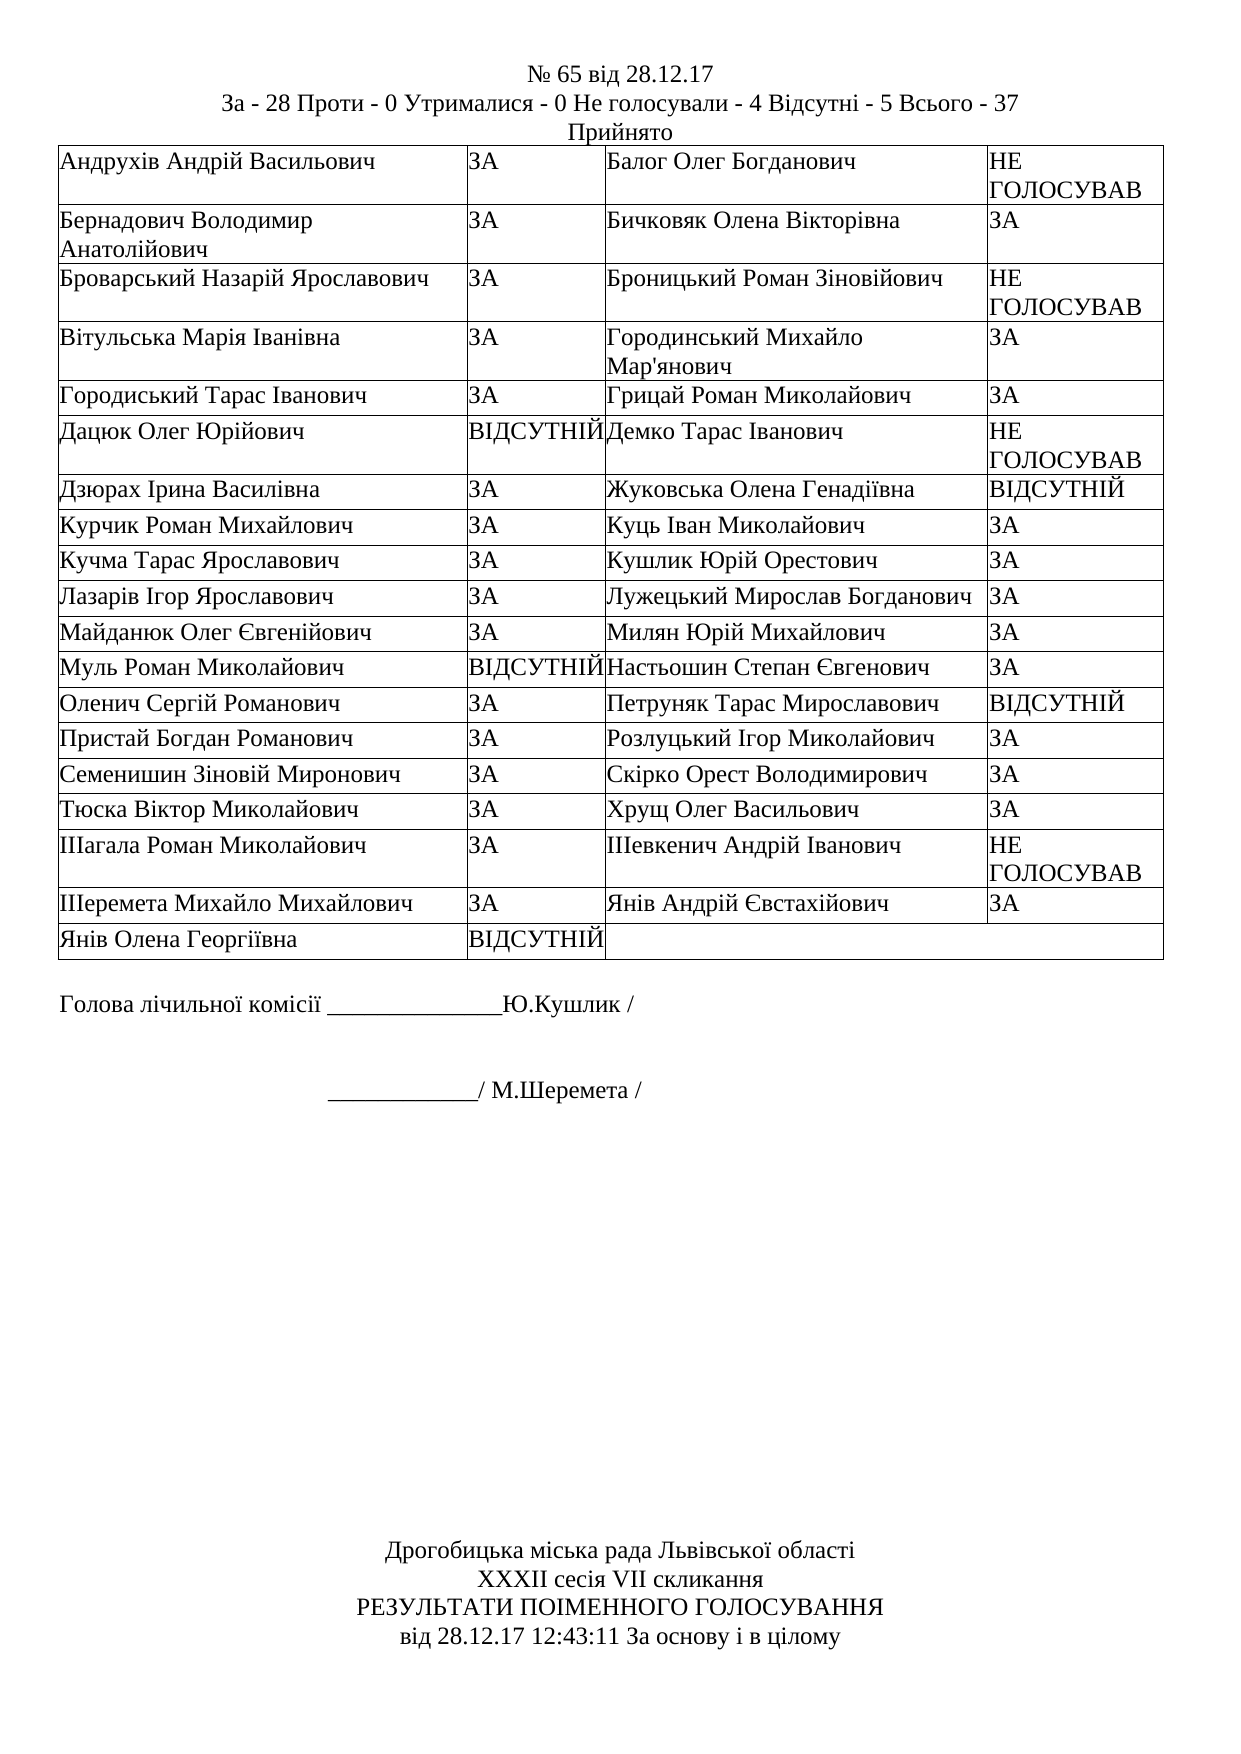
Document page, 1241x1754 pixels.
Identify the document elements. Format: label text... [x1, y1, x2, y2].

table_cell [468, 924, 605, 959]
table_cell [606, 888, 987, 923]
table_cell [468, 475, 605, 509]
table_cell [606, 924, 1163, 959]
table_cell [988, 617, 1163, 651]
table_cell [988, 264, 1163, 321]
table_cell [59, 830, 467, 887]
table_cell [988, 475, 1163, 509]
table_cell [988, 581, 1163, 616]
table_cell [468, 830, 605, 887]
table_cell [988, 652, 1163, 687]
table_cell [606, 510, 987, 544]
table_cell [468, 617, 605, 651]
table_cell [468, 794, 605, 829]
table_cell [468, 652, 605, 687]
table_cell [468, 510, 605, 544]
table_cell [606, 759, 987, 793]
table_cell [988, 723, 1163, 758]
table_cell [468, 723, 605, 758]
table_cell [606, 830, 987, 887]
text Дрогобицька міська рада Львівської області [59, 1535, 1181, 1564]
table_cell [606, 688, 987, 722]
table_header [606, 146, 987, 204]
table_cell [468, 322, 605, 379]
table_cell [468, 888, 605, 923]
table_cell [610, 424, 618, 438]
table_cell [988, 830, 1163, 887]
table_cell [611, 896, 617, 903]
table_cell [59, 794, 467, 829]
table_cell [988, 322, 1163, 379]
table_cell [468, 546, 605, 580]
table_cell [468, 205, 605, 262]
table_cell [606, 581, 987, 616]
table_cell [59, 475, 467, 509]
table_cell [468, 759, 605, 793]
text № 65 від 28.12.17 [59, 59, 1181, 88]
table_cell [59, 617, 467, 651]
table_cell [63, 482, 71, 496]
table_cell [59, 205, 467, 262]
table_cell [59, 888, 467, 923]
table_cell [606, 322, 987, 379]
text За - 28 Проти - 0 Утрималися - 0 Не голосували - 4 Відсутні - 5 Всього - 37 [59, 88, 1181, 117]
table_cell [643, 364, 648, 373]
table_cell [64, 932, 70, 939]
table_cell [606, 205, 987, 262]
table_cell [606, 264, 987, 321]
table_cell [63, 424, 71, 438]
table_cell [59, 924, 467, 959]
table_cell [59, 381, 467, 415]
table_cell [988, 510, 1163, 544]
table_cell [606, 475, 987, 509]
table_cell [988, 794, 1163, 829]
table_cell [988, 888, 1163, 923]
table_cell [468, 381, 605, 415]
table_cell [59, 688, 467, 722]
text Прийнято [59, 117, 1181, 145]
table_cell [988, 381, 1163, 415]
text ____________/ М.Шеремета / [59, 1075, 1181, 1104]
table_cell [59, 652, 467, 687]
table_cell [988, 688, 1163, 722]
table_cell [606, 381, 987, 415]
text Голова лічильної комісії ______________Ю.Кушлик / [59, 989, 1181, 1017]
text XXXII сесія VII скликання [59, 1564, 1181, 1592]
text РЕЗУЛЬТАТИ ПОІМЕННОГО ГОЛОСУВАННЯ [59, 1592, 1181, 1621]
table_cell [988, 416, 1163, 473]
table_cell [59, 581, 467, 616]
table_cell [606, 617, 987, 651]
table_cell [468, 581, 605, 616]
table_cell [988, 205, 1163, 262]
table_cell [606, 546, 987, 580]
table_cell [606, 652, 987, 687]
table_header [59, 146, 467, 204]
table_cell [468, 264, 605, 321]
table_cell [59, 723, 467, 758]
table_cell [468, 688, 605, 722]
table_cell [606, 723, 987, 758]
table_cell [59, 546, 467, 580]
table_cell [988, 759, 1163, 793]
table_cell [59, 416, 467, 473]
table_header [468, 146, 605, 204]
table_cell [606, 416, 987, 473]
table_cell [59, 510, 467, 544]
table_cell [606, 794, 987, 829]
text від 28.12.17 12:43:11 За основу і в цілому [59, 1621, 1181, 1650]
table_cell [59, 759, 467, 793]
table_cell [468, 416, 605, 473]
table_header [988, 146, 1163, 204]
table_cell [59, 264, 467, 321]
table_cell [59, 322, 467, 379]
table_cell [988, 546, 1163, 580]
